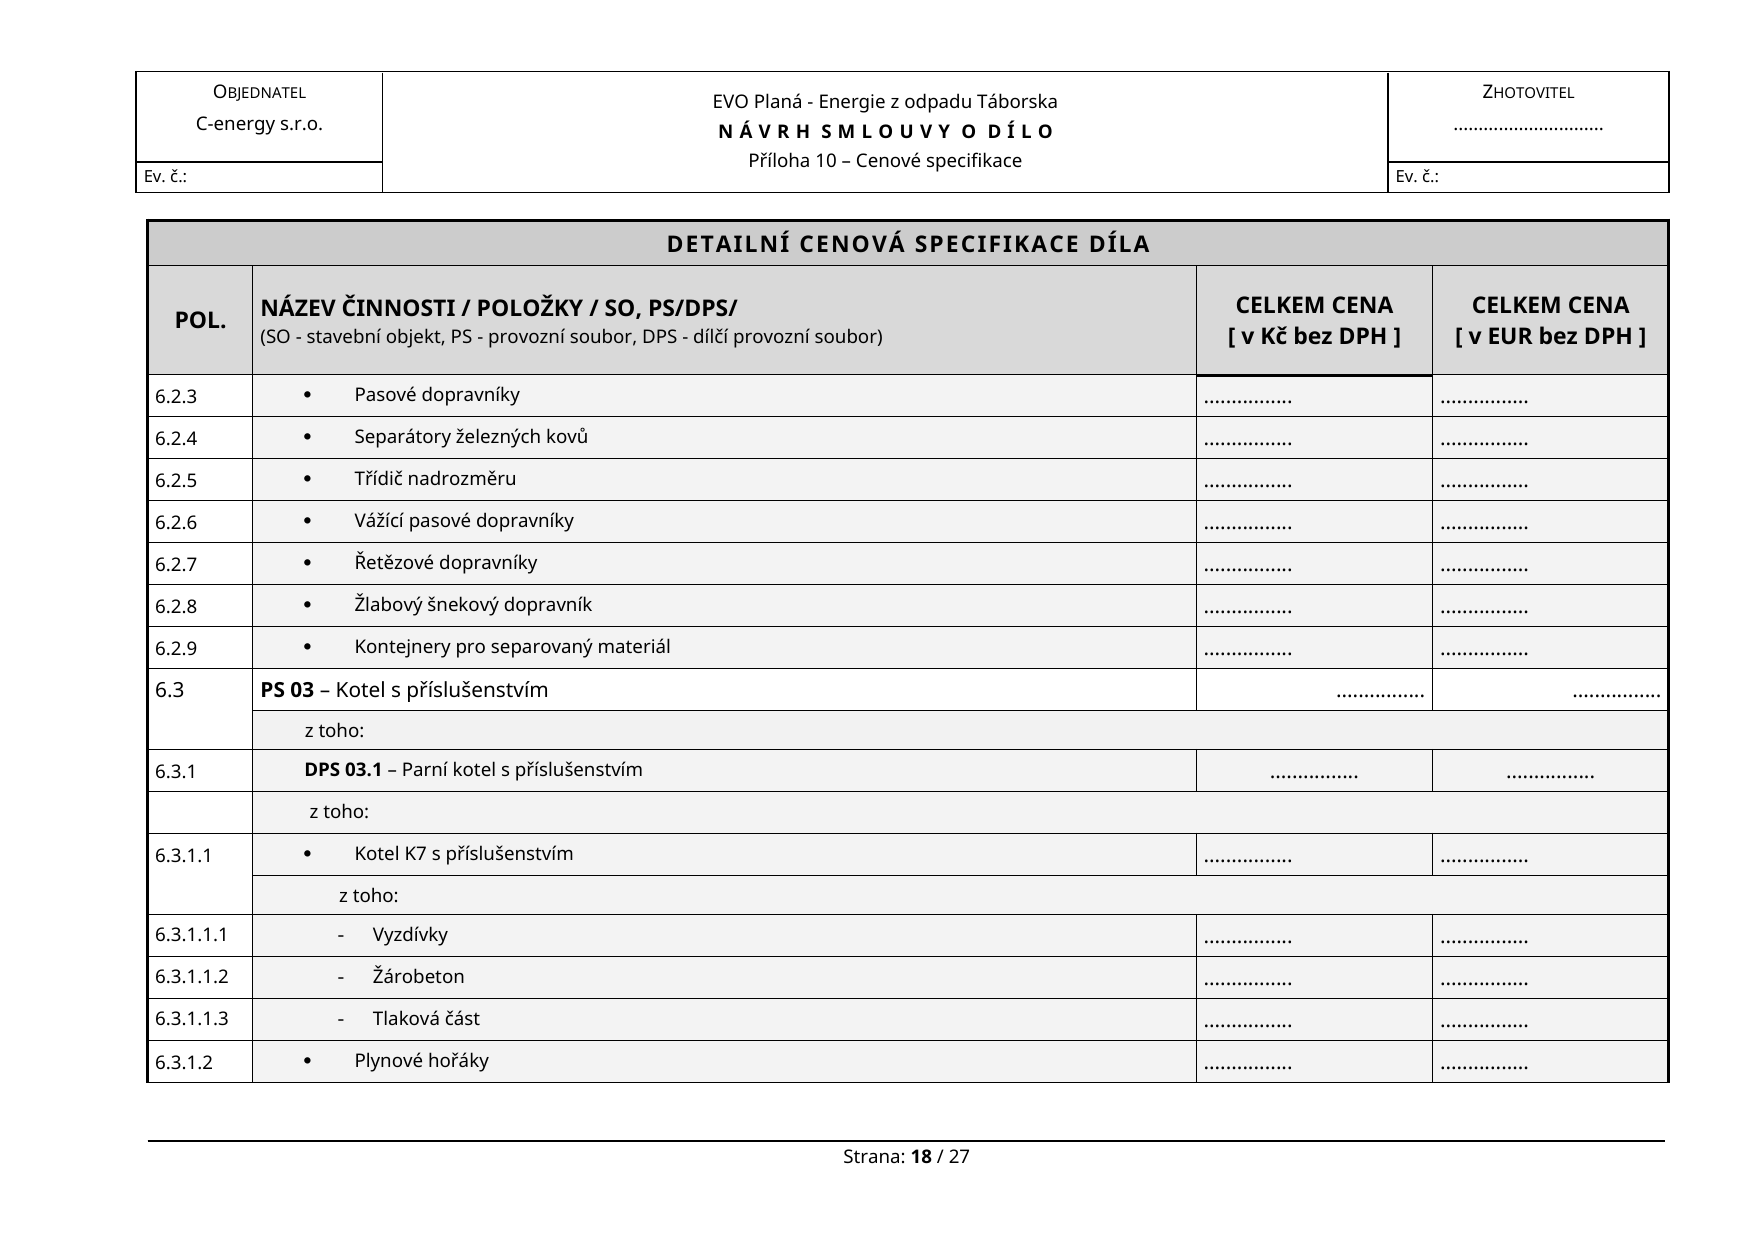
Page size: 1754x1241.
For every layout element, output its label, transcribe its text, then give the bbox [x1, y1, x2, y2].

table_cell PS 03 – Kotel s příslušenstvím [253, 669, 1196, 710]
table_header detailní cenová specifikace díla [149, 222, 1667, 265]
table_cell [149, 915, 252, 956]
table_cell [149, 459, 252, 500]
table_cell z toho: [253, 876, 1667, 914]
table_cell ................ [1197, 999, 1432, 1040]
table_cell Kontejnery pro separovaný materiál [253, 627, 1196, 668]
table_cell ................ [1197, 585, 1432, 626]
table_cell z toho: [253, 711, 1667, 749]
table_cell ................ [1433, 750, 1667, 791]
table_cell ................ [1433, 585, 1667, 626]
table_cell [149, 375, 252, 416]
table_cell ................ [1433, 957, 1667, 998]
table_cell ................ [1197, 957, 1432, 998]
table_cell ................ [1197, 834, 1432, 875]
table_cell [149, 627, 252, 668]
table_cell [149, 1041, 252, 1082]
table_cell [149, 669, 252, 749]
table_cell Pol. [149, 266, 252, 374]
table_cell z toho: [253, 792, 1667, 833]
table_cell ................ [1197, 1041, 1432, 1082]
table_cell [149, 543, 252, 584]
table_cell ................ [1433, 834, 1667, 875]
table_cell Žlabový šnekový dopravník [253, 585, 1196, 626]
table_cell ................ [1433, 459, 1667, 500]
table_cell ................ [1197, 459, 1432, 500]
table_cell Název činnosti / položky / SO, PS/DPS/ (SO - stavební objekt, PS - provozní soubor, DPS - dílčí provozní soubor) [253, 266, 1196, 374]
table_cell ................ [1433, 999, 1667, 1040]
table_cell ................ [1197, 501, 1432, 542]
table_cell ................ [1197, 417, 1432, 458]
table_cell ................ [1197, 627, 1432, 668]
table_cell ................ [1197, 915, 1432, 956]
table_cell [149, 792, 252, 833]
table_cell Žárobeton [253, 957, 1196, 998]
table_cell [149, 750, 252, 791]
table_cell Celkem cena [ v Kč bez DPH ] [1197, 266, 1432, 374]
table_cell [149, 417, 252, 458]
table_cell ................ [1433, 627, 1667, 668]
table_cell DPS 03.1 – Parní kotel s příslušenstvím [253, 750, 1196, 791]
table_cell ................ [1197, 377, 1432, 416]
table_cell Třídič nadrozměru [253, 459, 1196, 500]
table_cell [149, 834, 252, 914]
table_cell [149, 999, 252, 1040]
table_cell ................ [1433, 375, 1667, 416]
table_cell Separátory železných kovů [253, 417, 1196, 458]
table_cell [149, 585, 252, 626]
table_cell ................ [1197, 543, 1432, 584]
table_cell ................ [1433, 669, 1667, 710]
table_cell Celkem cena [ v EUR bez DPH ] [1433, 266, 1667, 374]
table_cell Řetězové dopravníky [253, 543, 1196, 584]
table_cell ................ [1197, 750, 1432, 791]
table_cell Pasové dopravníky [253, 375, 1196, 416]
table_cell ................ [1433, 915, 1667, 956]
table_cell [149, 501, 252, 542]
table_cell ................ [1197, 669, 1432, 710]
table_cell Kotel K7 s příslušenstvím [253, 834, 1196, 875]
table_cell ................ [1433, 1041, 1667, 1082]
table_cell Plynové hořáky [253, 1041, 1196, 1082]
table_cell Vážící pasové dopravníky [253, 501, 1196, 542]
table_cell ................ [1433, 501, 1667, 542]
table_cell Tlaková část [253, 999, 1196, 1040]
table_cell Vyzdívky [253, 915, 1196, 956]
table_cell ................ [1433, 543, 1667, 584]
table_cell ................ [1433, 417, 1667, 458]
table_cell [149, 957, 252, 998]
